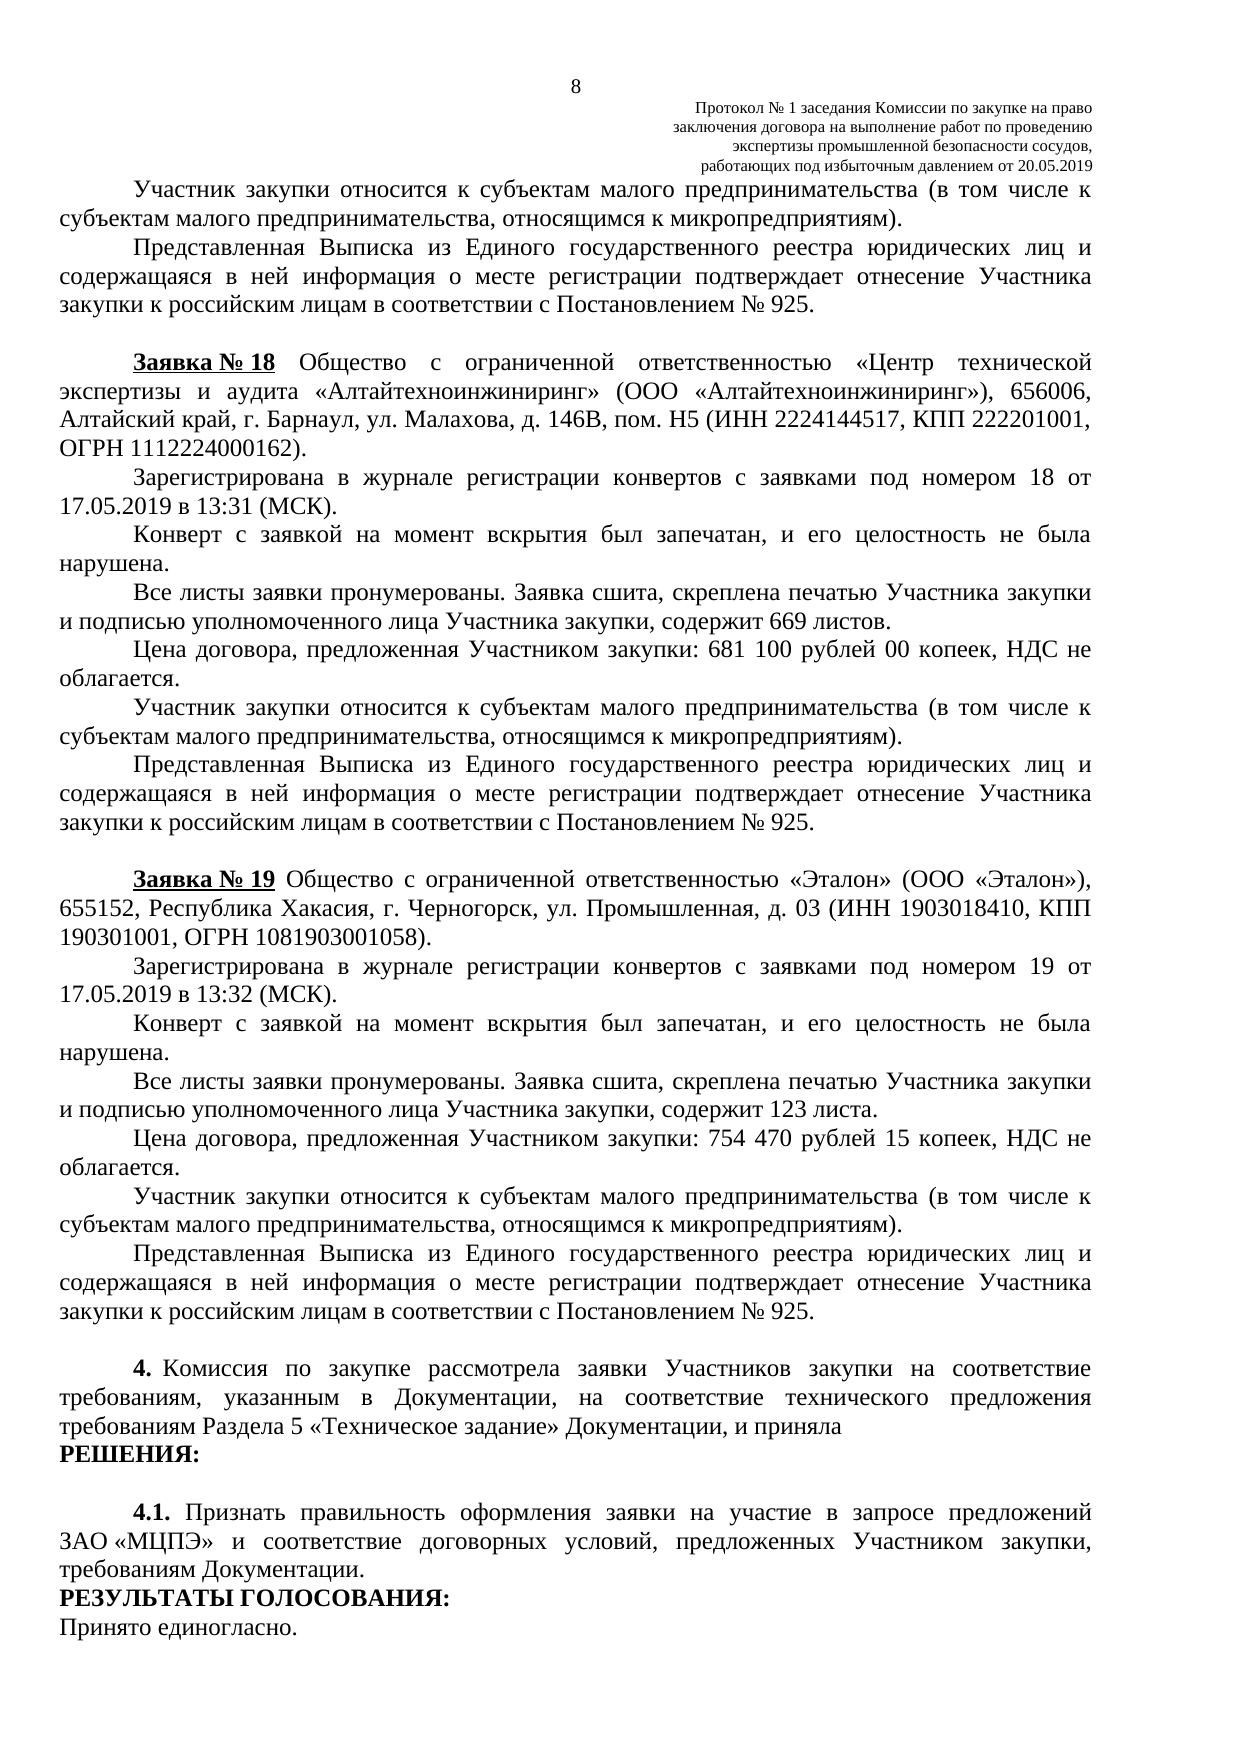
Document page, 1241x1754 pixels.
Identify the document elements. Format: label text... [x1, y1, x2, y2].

text 4.1. Признать правильность оформления заявки на участие в запросе предложений ЗАО «МЦПЭ» и соответствие договорных условий, предложенных Участником закупки, требованиям Документации. [59, 1497, 1092, 1583]
text Конверт с заявкой на момент вскрытия был запечатан, и его целостность не была нарушена. [59, 1008, 1092, 1066]
text РЕШЕНИЯ: [59, 1439, 1092, 1468]
text Заявка № 18 Общество с ограниченной ответственностью «Центр технической экспертизы и аудита «Алтайтехноинжиниринг» (ООО «Алтайтехноинжиниринг»), 656006, Алтайский край, г. Барнаул, ул. Малахова, д. 146В, пом. Н5 (ИНН 2224144517, КПП 222201001, ОГРН 1112224000162). [59, 347, 1092, 462]
list Комиссия по закупке рассмотрела заявки Участников закупки на соответствие требованиям, указанным в Документации, на соответствие технического предложения требованиям Раздела 5 «Техническое задание» Документации, и приняла [59, 1353, 1092, 1439]
text Цена договора, предложенная Участником закупки: 754 470 рублей 15 копеек, НДС не облагается. [59, 1123, 1092, 1181]
text Зарегистрирована в журнале регистрации конвертов с заявками под номером 19 от 17.05.2019 в 13:32 (МСК). [59, 951, 1092, 1008]
text Участник закупки относится к субъектам малого предпринимательства (в том числе к субъектам малого предпринимательства, относящимся к микропредприятиям). [59, 692, 1092, 749]
text Участник закупки относится к субъектам малого предпринимательства (в том числе к субъектам малого предпринимательства, относящимся к микропредприятиям). [59, 174, 1092, 232]
text Зарегистрирована в журнале регистрации конвертов с заявками под номером 18 от 17.05.2019 в 13:31 (МСК). [59, 462, 1092, 519]
text РЕЗУЛЬТАТЫ ГОЛОСОВАНИЯ: [59, 1583, 1092, 1612]
text Все листы заявки пронумерованы. Заявка сшита, скреплена печатью Участника закупки и подписью уполномоченного лица Участника закупки, содержит 123 листа. [59, 1066, 1092, 1123]
text Принято единогласно. [59, 1612, 1092, 1641]
text Конверт с заявкой на момент вскрытия был запечатан, и его целостность не была нарушена. [59, 519, 1092, 577]
text Цена договора, предложенная Участником закупки: 681 100 рублей 00 копеек, НДС не облагается. [59, 634, 1092, 692]
text Участник закупки относится к субъектам малого предпринимательства (в том числе к субъектам малого предпринимательства, относящимся к микропредприятиям). [59, 1181, 1092, 1238]
text Заявка № 19 Общество с ограниченной ответственностью «Эталон» (ООО «Эталон»), 655152, Республика Хакасия, г. Черногорск, ул. Промышленная, д. 03 (ИНН 1903018410, КПП 190301001, ОГРН 1081903001058). [59, 864, 1092, 951]
text Все листы заявки пронумерованы. Заявка сшита, скреплена печатью Участника закупки и подписью уполномоченного лица Участника закупки, содержит 669 листов. [59, 577, 1092, 634]
